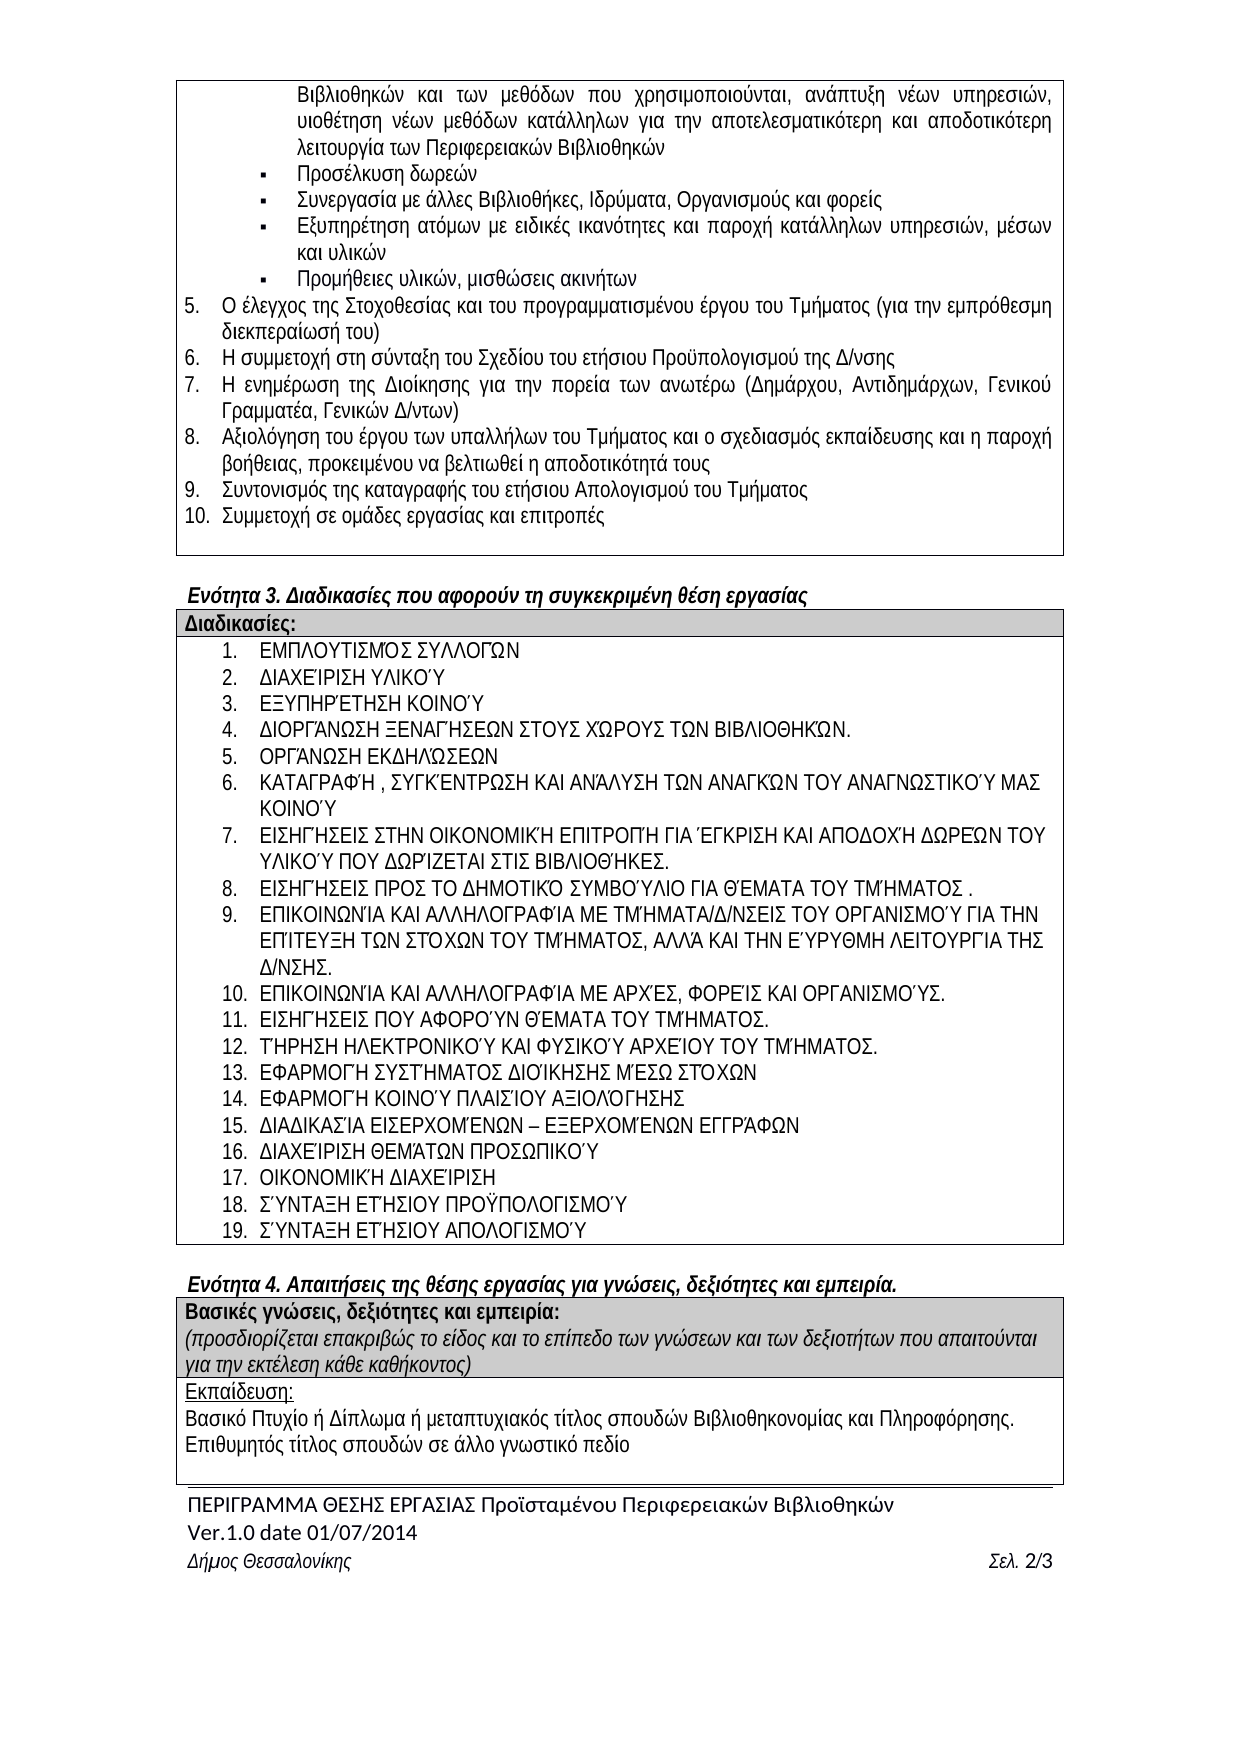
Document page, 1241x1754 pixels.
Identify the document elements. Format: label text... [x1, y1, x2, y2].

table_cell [177, 81, 1063, 555]
text Ενότητα 4. Απαιτήσεις της θέσης εργασίας για γνώσεις, δεξιότητες και εμπειρία. [187, 1271, 1053, 1297]
table_header Βασικές γνώσεις, δεξιότητες και εμπειρία: (προσδιορίζεται επακριβώς το είδος και το επίπεδο των γνώσεων και των δεξιοτήτων που απαιτούνται για την εκτέλεση κάθε καθήκοντος) [177, 1298, 1063, 1377]
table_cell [177, 1378, 1063, 1484]
table_header Διαδικασίες: [177, 610, 1063, 636]
text Ενότητα 3. Διαδικασίες που αφορούν τη συγκεκριμένη θέση εργασίας [187, 582, 1053, 609]
table_cell Εμπλουτισμός συλλογών Διαχείριση υλικού Εξυπηρέτηση κοινού Διοργάνωση ξεναγήσεων στους χώρους των βιβλιοθηκών. Οργάνωση Εκδηλώσεων Καταγραφή , συγκέντρωση και ανάλυση των αναγκών του αναγνωστικού μας κοινού Εισηγήσεις στην Οικονομική Επιτροπή για έγκριση και αποδοχή δωρεών του υλικού που δωρίζεται στις βιβλιοθήκες. Εισηγήσεις προς το Δημοτικό Συμβούλιο για θέματα του Τμήματος . Επικοινωνία και αλληλογραφία με Τμήματα/Δ/νσεις του Οργανισμού για την επίτευξη των στόχων του Τμήματος, αλλά και την εύρυθμη λειτουργία της Δ/νσης. Επικοινωνία και αλληλογραφία με αρχές, φορείς και οργανισμούς. Εισηγήσεις που αφορούν θέματα του Τμήματος. Τήρηση ηλεκτρονικού και φυσικού αρχείου του Τμήματος. Εφαρμογή Συστήματος Διοίκησης μέσω Στόχων Εφαρμογή Κοινού Πλαισίου Αξιολόγησης Διαδικασία εισερχομένων – εξερχομένων εγγράφων Διαχείριση θεμάτων προσωπικού Οικονομική διαχείριση Σύνταξη Ετήσιου Προϋπολογισμού Σύνταξη Ετήσιου Απολογισμού [177, 637, 1063, 1243]
